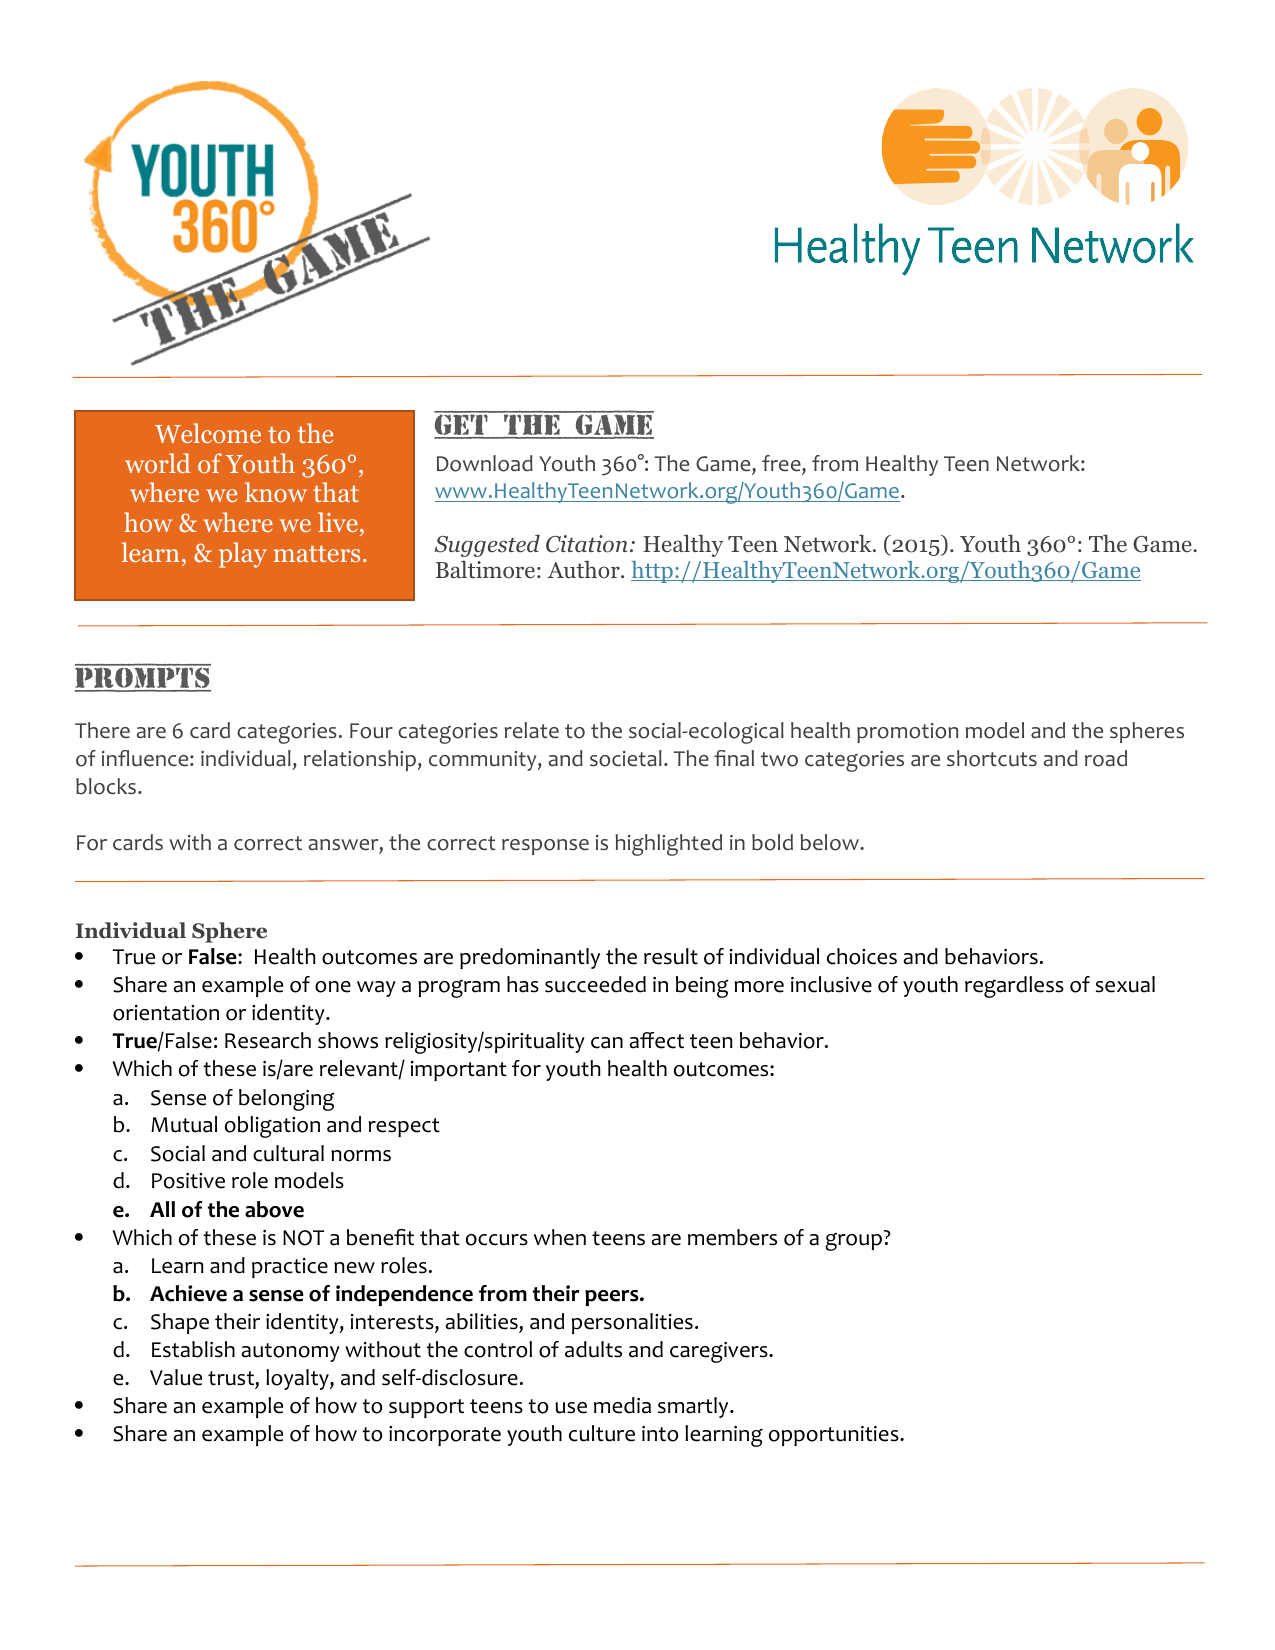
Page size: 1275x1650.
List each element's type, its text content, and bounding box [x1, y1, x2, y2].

list Share an example of one way a program has succeeded in being more inclusive of youth regardless of sexual orientation or identity. [75, 971, 1200, 1027]
text Get the Game [75, 406, 1200, 439]
text There are 6 card categories. Four categories relate to the social-ecological health promotion model and the spheres of influence: individual, relationship, community, and societal. The final two categories are shortcuts and road blocks. [75, 716, 1200, 801]
text Individual Sphere [75, 919, 1200, 943]
list Which of these is NOT a benefit that occurs when teens are members of a group? [75, 1223, 1200, 1251]
list Positive role models [112, 1167, 1200, 1195]
list Social and cultural norms [112, 1139, 1200, 1167]
list Shape their identity, interests, abilities, and personalities. [112, 1307, 1200, 1335]
list Which of these is/are relevant/ important for youth health outcomes: [75, 1055, 1200, 1083]
list Value trust, loyalty, and self-disclosure. [112, 1363, 1200, 1391]
list Achieve a sense of independence from their peers. [112, 1279, 1200, 1307]
list Share an example of how to incorporate youth culture into learning opportunities. [75, 1419, 1200, 1447]
list True/False: Research shows religiosity/spirituality can affect teen behavior. [75, 1027, 1200, 1055]
list Share an example of how to support teens to use media smartly. [75, 1391, 1200, 1419]
text For cards with a correct answer, the correct response is highlighted in bold below. [75, 828, 1200, 857]
list Sense of belonging [112, 1083, 1200, 1111]
picture [774, 88, 1200, 276]
text Download Youth 360°: The Game, free, from Healthy Teen Network: www.HealthyTeenNetwork.org/Youth360/Game. [415, 449, 1200, 505]
picture [75, 75, 439, 370]
text Prompts [75, 659, 1200, 693]
text Suggested Citation: Healthy Teen Network. (2015). Youth 360°: The Game. Baltimore: Author. http://HealthyTeenNetwork.org/Youth360/Game [415, 531, 1200, 583]
list Learn and practice new roles. [112, 1251, 1200, 1279]
list Establish autonomy without the control of adults and caregivers. [112, 1335, 1200, 1363]
list All of the above [112, 1195, 1200, 1223]
list Mutual obligation and respect [112, 1111, 1200, 1139]
list True or False: Health outcomes are predominantly the result of individual choices and behaviors. [75, 943, 1200, 971]
